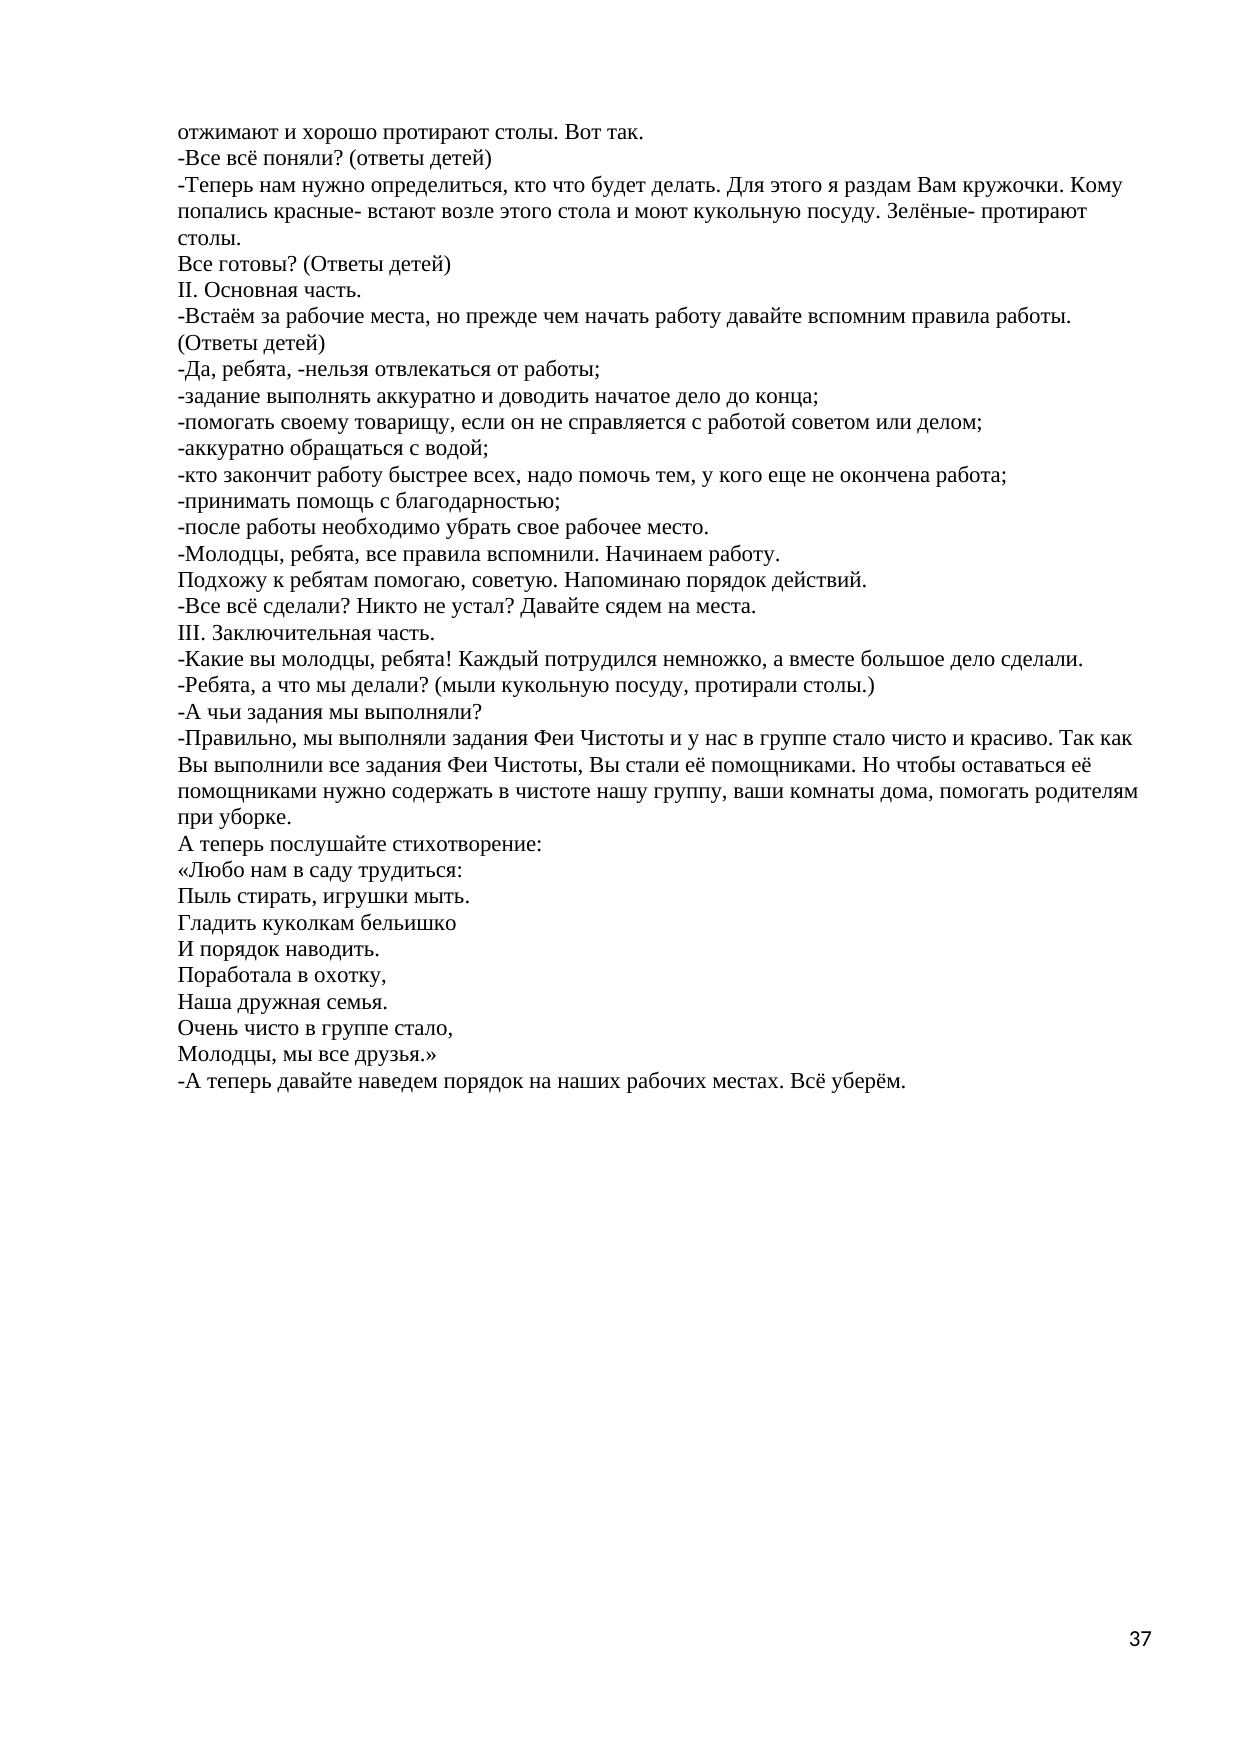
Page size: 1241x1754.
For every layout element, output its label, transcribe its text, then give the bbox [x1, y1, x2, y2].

text II. Основная часть. -Встаём за рабочие места, но прежде чем начать работу давайте вспомним правила работы. (Ответы детей) -Да, ребята, -нельзя отвлекаться от работы; -задание выполнять аккуратно и доводить начатое дело до конца; -помогать своему товарищу, если он не справляется с работой советом или делом; -аккуратно обращаться с водой; -кто закончит работу быстрее всех, надо помочь тем, у кого еще не окончена работа; -принимать помощь с благодарностью; -после работы необходимо убрать свое рабочее место. -Молодцы, ребята, все правила вспомнили. Начинаем работу. Подхожу к ребятам помогаю, советую. Напоминаю порядок действий. -Все всё сделали? Никто не устал? Давайте сядем на места. [177, 276, 1152, 619]
text III. Заключительная часть. [177, 619, 1152, 645]
text -Какие вы молодцы, ребята! Каждый потрудился немножко, а вместе большое дело сделали. -Ребята, а что мы делали? (мыли кукольную посуду, протирали столы.) -А чьи задания мы выполняли? -Правильно, мы выполняли задания Феи Чистоты и у нас в группе стало чисто и красиво. Так как Вы выполнили все задания Феи Чистоты, Вы стали её помощниками. Но чтобы оставаться её помощниками нужно содержать в чистоте нашу группу, ваши комнаты дома, помогать родителям при уборке. А теперь послушайте стихотворение: «Любо нам в саду трудиться: Пыль стирать, игрушки мыть. Гладить куколкам бельишко И порядок наводить. Поработала в охотку, Наша дружная семья. Очень чисто в группе стало, Молодцы, мы все друзья.» -А теперь давайте наведем порядок на наших рабочих местах. Всё уберём. [177, 645, 1152, 1093]
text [177, 118, 1152, 276]
